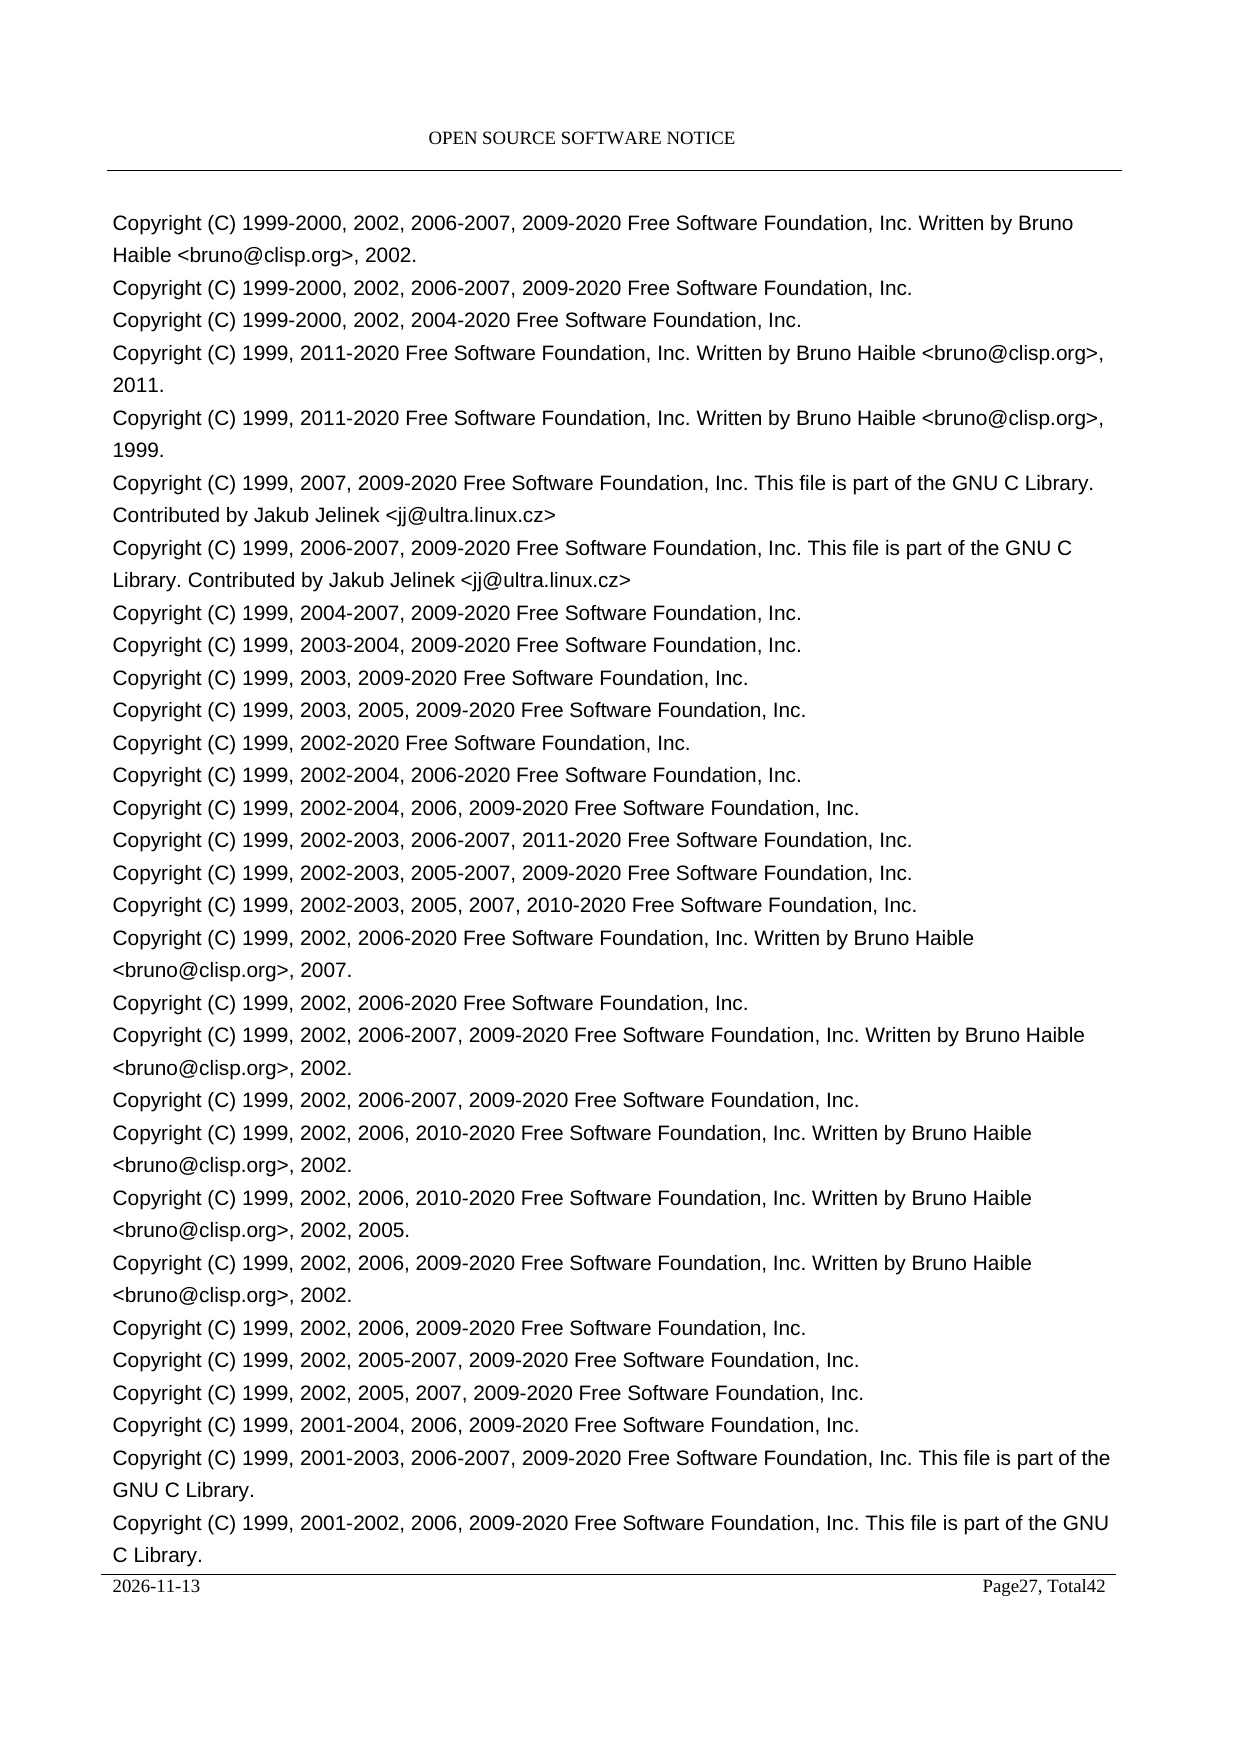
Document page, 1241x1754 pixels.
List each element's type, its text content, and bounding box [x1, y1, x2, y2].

text Copyright (C) 1999, 2011-2020 Free Software Foundation, Inc. Written by Bruno Haible <bruno@clisp.org>, 1999. [112, 401, 1128, 466]
text Copyright (C) 1999-2000, 2002, 2006-2007, 2009-2020 Free Software Foundation, Inc. Written by Bruno Haible <bruno@clisp.org>, 2002. [112, 206, 1128, 271]
text Copyright (C) 1999, 2003-2004, 2009-2020 Free Software Foundation, Inc. [112, 629, 1128, 661]
text Copyright (C) 1999, 2006-2007, 2009-2020 Free Software Foundation, Inc. This file is part of the GNU C Library. Contributed by Jakub Jelinek <jj@ultra.linux.cz> [112, 531, 1128, 596]
text Copyright (C) 1999, 2007, 2009-2020 Free Software Foundation, Inc. This file is part of the GNU C Library. Contributed by Jakub Jelinek <jj@ultra.linux.cz> [112, 466, 1128, 531]
text Copyright (C) 1999-2000, 2002, 2006-2007, 2009-2020 Free Software Foundation, Inc. [112, 271, 1128, 304]
text Copyright (C) 1999-2000, 2002, 2004-2020 Free Software Foundation, Inc. [112, 304, 1128, 336]
text Copyright (C) 1999, 2002, 2006-2007, 2009-2020 Free Software Foundation, Inc. [112, 1084, 1128, 1116]
text Copyright (C) 1999, 2011-2020 Free Software Foundation, Inc. Written by Bruno Haible <bruno@clisp.org>, 2011. [112, 336, 1128, 401]
text Copyright (C) 1999, 2002-2003, 2005-2007, 2009-2020 Free Software Foundation, Inc. [112, 856, 1128, 889]
text Copyright (C) 1999, 2002, 2006, 2010-2020 Free Software Foundation, Inc. Written by Bruno Haible <bruno@clisp.org>, 2002. [112, 1116, 1128, 1181]
text Copyright (C) 1999, 2002, 2006-2020 Free Software Foundation, Inc. Written by Bruno Haible <bruno@clisp.org>, 2007. [112, 921, 1128, 986]
text Copyright (C) 1999, 2003, 2005, 2009-2020 Free Software Foundation, Inc. [112, 694, 1128, 726]
text Copyright (C) 1999, 2002-2004, 2006-2020 Free Software Foundation, Inc. [112, 759, 1128, 791]
text Copyright (C) 1999, 2001-2003, 2006-2007, 2009-2020 Free Software Foundation, Inc. This file is part of the GNU C Library. [112, 1441, 1128, 1506]
text Copyright (C) 1999, 2001-2002, 2006, 2009-2020 Free Software Foundation, Inc. This file is part of the GNU C Library. [112, 1506, 1128, 1571]
text Copyright (C) 1999, 2002-2003, 2005, 2007, 2010-2020 Free Software Foundation, Inc. [112, 889, 1128, 921]
text Copyright (C) 1999, 2002, 2005-2007, 2009-2020 Free Software Foundation, Inc. [112, 1344, 1128, 1376]
text Copyright (C) 1999, 2002, 2006, 2009-2020 Free Software Foundation, Inc. Written by Bruno Haible <bruno@clisp.org>, 2002. [112, 1246, 1128, 1311]
text Copyright (C) 1999, 2002, 2006-2020 Free Software Foundation, Inc. [112, 986, 1128, 1019]
text Copyright (C) 1999, 2004-2007, 2009-2020 Free Software Foundation, Inc. [112, 596, 1128, 629]
text Copyright (C) 1999, 2001-2004, 2006, 2009-2020 Free Software Foundation, Inc. [112, 1409, 1128, 1441]
text Copyright (C) 1999, 2002-2020 Free Software Foundation, Inc. [112, 726, 1128, 759]
text Copyright (C) 1999, 2002-2003, 2006-2007, 2011-2020 Free Software Foundation, Inc. [112, 824, 1128, 856]
text Copyright (C) 1999, 2002, 2006, 2010-2020 Free Software Foundation, Inc. Written by Bruno Haible <bruno@clisp.org>, 2002, 2005. [112, 1181, 1128, 1246]
text Copyright (C) 1999, 2002, 2006-2007, 2009-2020 Free Software Foundation, Inc. Written by Bruno Haible <bruno@clisp.org>, 2002. [112, 1019, 1128, 1084]
text Copyright (C) 1999, 2002-2004, 2006, 2009-2020 Free Software Foundation, Inc. [112, 791, 1128, 824]
text Copyright (C) 1999, 2003, 2009-2020 Free Software Foundation, Inc. [112, 661, 1128, 694]
text Copyright (C) 1999, 2002, 2006, 2009-2020 Free Software Foundation, Inc. [112, 1311, 1128, 1344]
text Copyright (C) 1999, 2002, 2005, 2007, 2009-2020 Free Software Foundation, Inc. [112, 1376, 1128, 1409]
